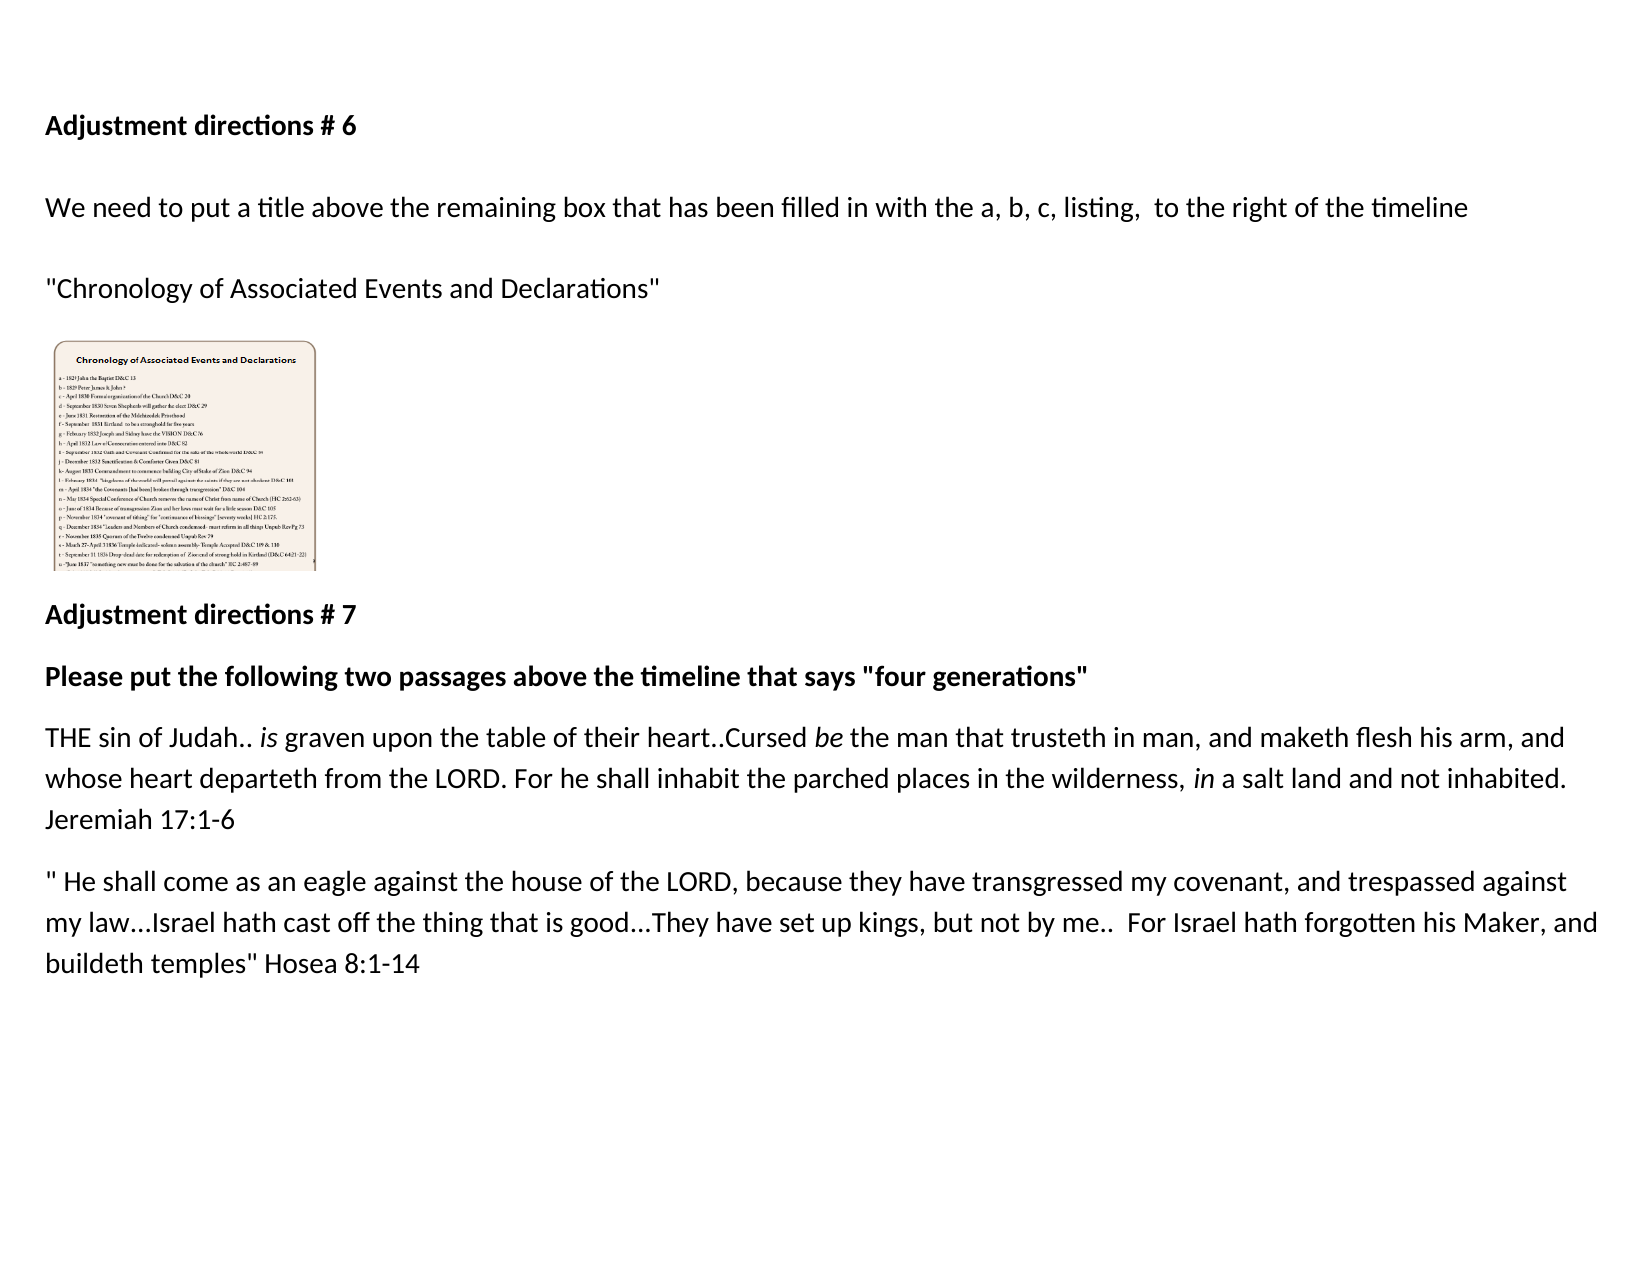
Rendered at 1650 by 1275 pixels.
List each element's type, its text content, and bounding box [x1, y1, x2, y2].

text THE sin of Judah.. is graven upon the table of their heart..Cursed be the man that trusteth in man, and maketh flesh his arm, and whose heart departeth from the LORD. For he shall inhabit the parched places in the wilderness, in a salt land and not inhabited. Jeremiah 17:1-6 [45, 719, 1605, 837]
text " He shall come as an eagle against the house of the LORD, because they have transgressed my covenant, and trespassed against my law...Israel hath cast off the thing that is good...They have set up kings, but not by me.. For Israel hath forgotten his Maker, and buildeth temples" Hosea 8:1-14 [45, 863, 1605, 981]
text Adjustment directions # 7 [45, 596, 1605, 631]
text Please put the following two passages above the timeline that says "four generations" [45, 658, 1605, 693]
text Adjustment directions # 6 We need to put a title above the remaining box that has been filled in with the a, b, c, listing, to the right of the timeline "Chronology of Associated Events and Declarations" [45, 107, 1605, 306]
picture [45, 332, 322, 571]
